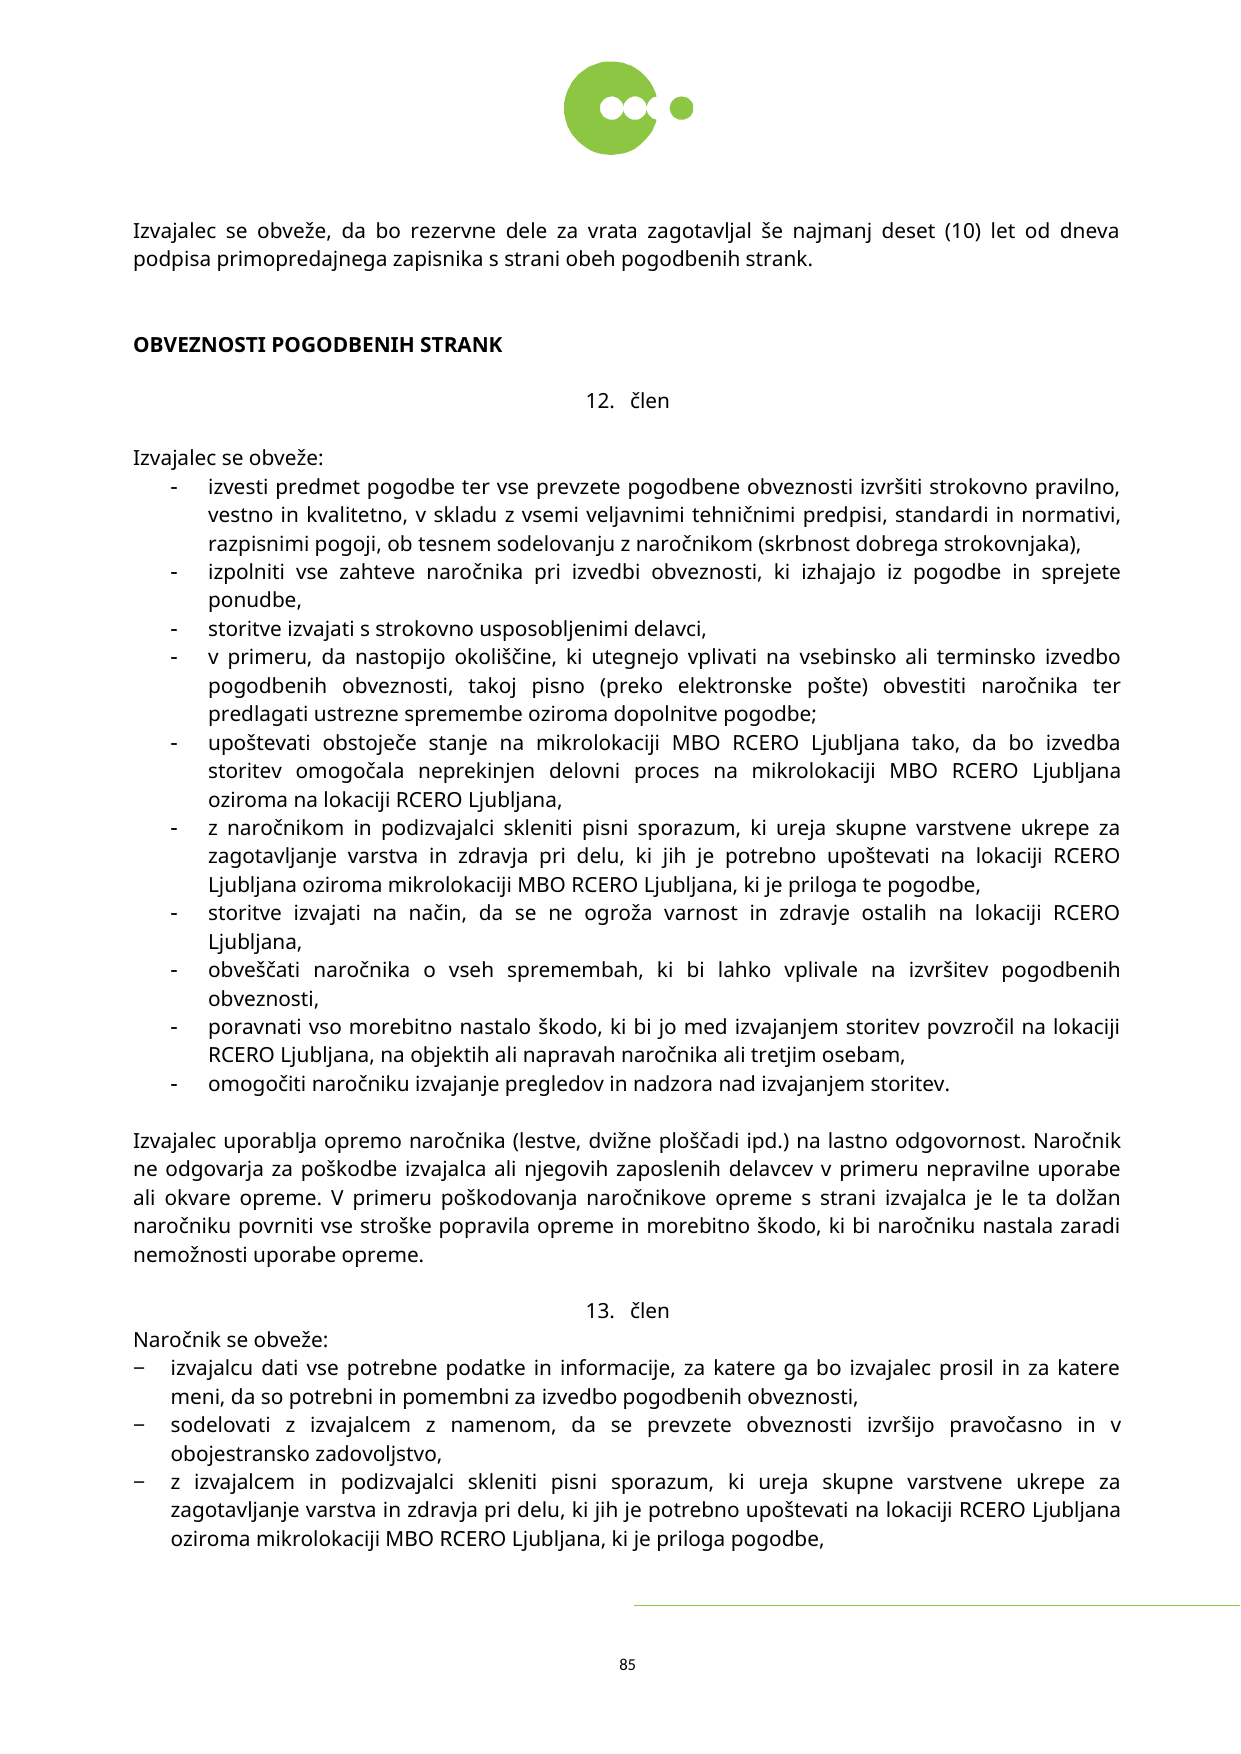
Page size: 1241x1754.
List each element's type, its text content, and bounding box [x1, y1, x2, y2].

list izpolniti vse zahteve naročnika pri izvedbi obveznosti, ki izhajajo iz pogodbe in sprejete ponudbe, [170, 557, 1122, 614]
text Izvajalec uporablja opremo naročnika (lestve, dvižne ploščadi ipd.) na lastno odgovornost. Naročnik ne odgovarja za poškodbe izvajalca ali njegovih zaposlenih delavcev v primeru nepravilne uporabe ali okvare opreme. V primeru poškodovanja naročnikove opreme s strani izvajalca je le ta dolžan naročniku povrniti vse stroške popravila opreme in morebitno škodo, ki bi naročniku nastala zaradi nemožnosti uporabe opreme. [133, 1126, 1122, 1268]
list sodelovati z izvajalcem z namenom, da se prevzete obveznosti izvršijo pravočasno in v obojestransko zadovoljstvo, [133, 1410, 1122, 1467]
text OBVEZNOSTI POGODBENIH STRANK [133, 330, 1122, 358]
text Izvajalec se obveže: [133, 443, 1122, 472]
list obveščati naročnika o vseh spremembah, ki bi lahko vplivale na izvršitev pogodbenih obveznosti, [170, 955, 1122, 1012]
list člen [133, 387, 1122, 415]
list storitve izvajati na način, da se ne ogroža varnost in zdravje ostalih na lokaciji RCERO Ljubljana, [170, 898, 1122, 955]
text Izvajalec se obveže, da bo rezervne dele za vrata zagotavljal še najmanj deset (10) let od dneva podpisa primopredajnega zapisnika s strani obeh pogodbenih strank. [133, 216, 1122, 273]
list izvajalcu dati vse potrebne podatke in informacije, za katere ga bo izvajalec prosil in za katere meni, da so potrebni in pomembni za izvedbo pogodbenih obveznosti, [133, 1353, 1122, 1410]
list storitve izvajati s strokovno usposobljenimi delavci, [170, 614, 1122, 642]
list izvesti predmet pogodbe ter vse prevzete pogodbene obveznosti izvršiti strokovno pravilno, vestno in kvalitetno, v skladu z vsemi veljavnimi tehničnimi predpisi, standardi in normativi, razpisnimi pogoji, ob tesnem sodelovanju z naročnikom (skrbnost dobrega strokovnjaka), [170, 472, 1122, 557]
list z izvajalcem in podizvajalci skleniti pisni sporazum, ki ureja skupne varstvene ukrepe za zagotavljanje varstva in zdravja pri delu, ki jih je potrebno upoštevati na lokaciji RCERO Ljubljana oziroma mikrolokaciji MBO RCERO Ljubljana, ki je priloga pogodbe, [133, 1467, 1122, 1552]
list poravnati vso morebitno nastalo škodo, ki bi jo med izvajanjem storitev povzročil na lokaciji RCERO Ljubljana, na objektih ali napravah naročnika ali tretjim osebam, [170, 1012, 1122, 1069]
list člen [133, 1297, 1122, 1325]
list v primeru, da nastopijo okoliščine, ki utegnejo vplivati na vsebinsko ali terminsko izvedbo pogodbenih obveznosti, takoj pisno (preko elektronske pošte) obvestiti naročnika ter predlagati ustrezne spremembe oziroma dopolnitve pogodbe; [170, 642, 1122, 728]
text Naročnik se obveže: [133, 1325, 1122, 1353]
list omogočiti naročniku izvajanje pregledov in nadzora nad izvajanjem storitev. [170, 1069, 1122, 1097]
list z naročnikom in podizvajalci skleniti pisni sporazum, ki ureja skupne varstvene ukrepe za zagotavljanje varstva in zdravja pri delu, ki jih je potrebno upoštevati na lokaciji RCERO Ljubljana oziroma mikrolokaciji MBO RCERO Ljubljana, ki je priloga te pogodbe, [170, 813, 1122, 898]
list upoštevati obstoječe stanje na mikrolokaciji MBO RCERO Ljubljana tako, da bo izvedba storitev omogočala neprekinjen delovni proces na mikrolokaciji MBO RCERO Ljubljana oziroma na lokaciji RCERO Ljubljana, [170, 728, 1122, 813]
